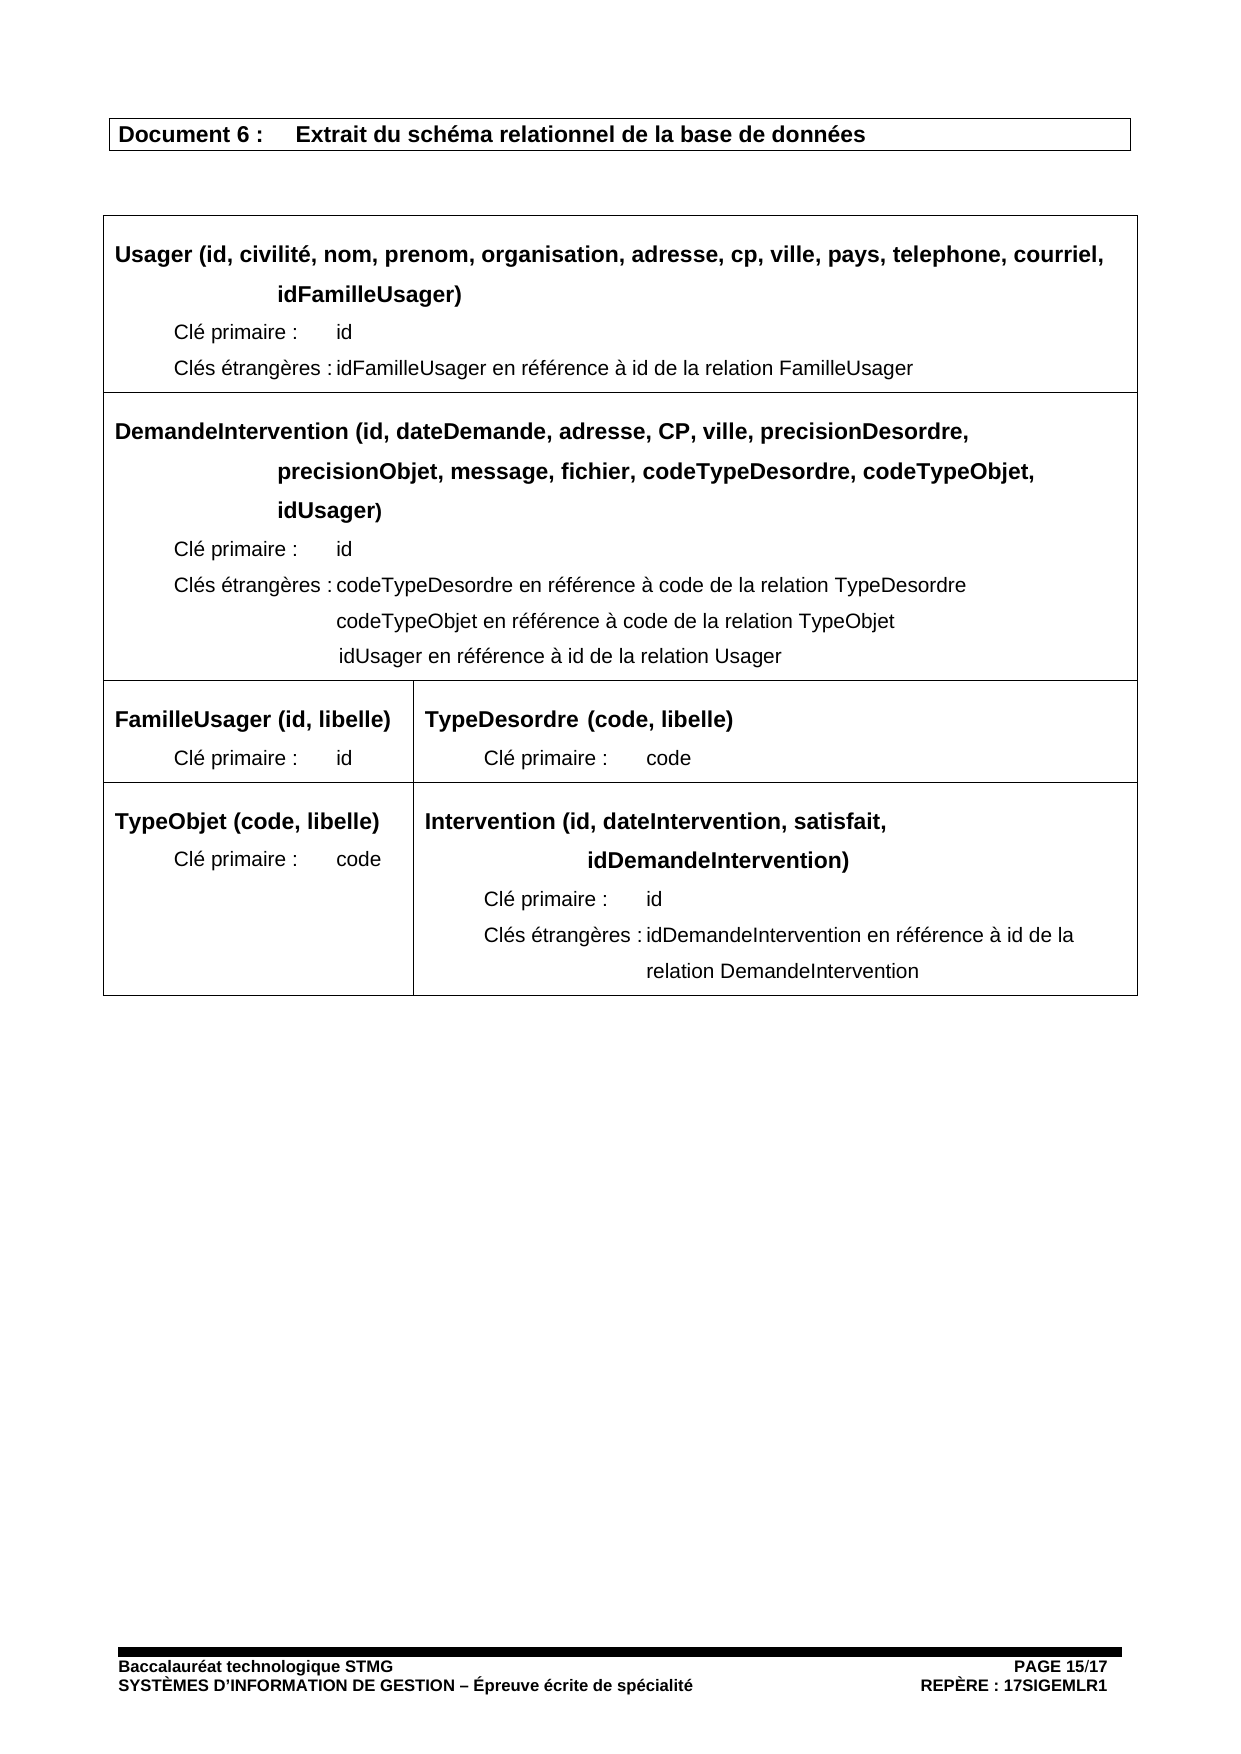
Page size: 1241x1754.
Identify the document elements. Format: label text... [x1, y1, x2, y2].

table_cell TypeDesordre (code, libelle) Clé primaire : code [414, 681, 1137, 782]
table_header Usager (id, civilité, nom, prenom, organisation, adresse, cp, ville, pays, telephone, courriel, idFamilleUsager) Clé primaire : id Clés étrangères : idFamilleUsager en référence à id de la relation FamilleUsager [104, 216, 1137, 392]
text Document 6 : Extrait du schéma relationnel de la base de données [110, 119, 1130, 150]
table_cell TypeObjet (code, libelle) Clé primaire : code [104, 783, 413, 994]
table_cell Intervention (id, dateIntervention, satisfait, idDemandeIntervention) Clé primaire : id Clés étrangères : idDemandeIntervention en référence à id de la relation DemandeIntervention [414, 783, 1137, 994]
table_cell DemandeIntervention (id, dateDemande, adresse, CP, ville, precisionDesordre, precisionObjet, message, fichier, codeTypeDesordre, codeTypeObjet, idUsager) Clé primaire : id Clés étrangères : codeTypeDesordre en référence à code de la relation TypeDesordre codeTypeObjet en référence à code de la relation TypeObjet idUsager en référence à id de la relation Usager [104, 393, 1137, 680]
table_cell FamilleUsager (id, libelle) Clé primaire : id [104, 681, 413, 782]
